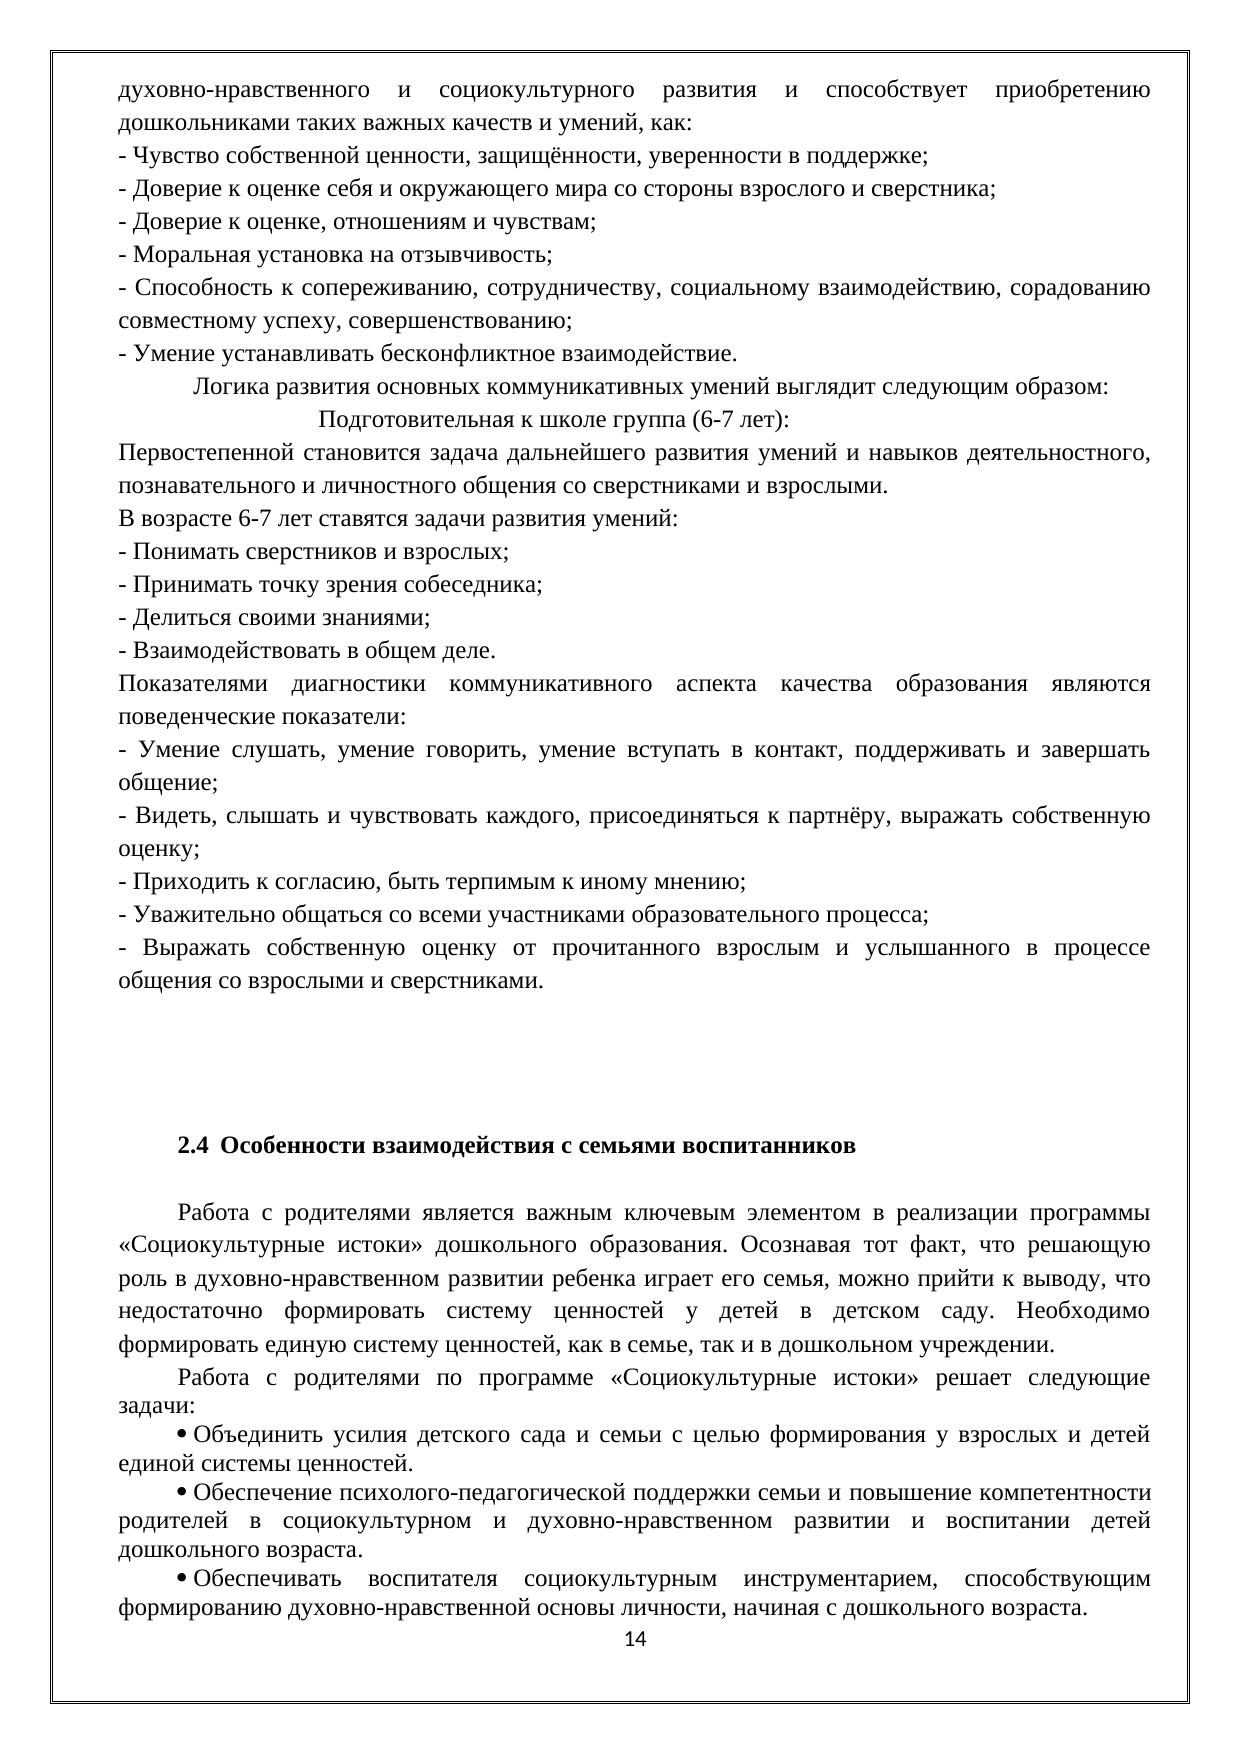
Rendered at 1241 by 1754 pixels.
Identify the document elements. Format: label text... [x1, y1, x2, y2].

text - Делиться своими знаниями; [118, 602, 1152, 631]
text - Видеть, слышать и чувствовать каждого, присоединяться к партнёру, выражать собственную оценку; [118, 800, 1152, 862]
text - Приходить к согласию, быть терпимым к иному мнению; [118, 866, 1152, 895]
text Работа с родителями является важным ключевым элементом в реализации программы «Социокультурные истоки» дошкольного образования. Осознавая тот факт, что решающую роль в духовно-нравственном развитии ребенка играет его семья, можно прийти к выводу, что недостаточно формировать систему ценностей у детей в детском саду. Необходимо формировать единую систему ценностей, как в семье, так и в дошкольном учреждении. [118, 1197, 1152, 1357]
text - Доверие к оценке себя и окружающего мира со стороны взрослого и сверстника; [118, 173, 1152, 202]
text - Умение устанавливать бесконфликтное взаимодействие. [118, 338, 1152, 367]
text - Уважительно общаться со всеми участниками образовательного процесса; [118, 899, 1152, 928]
text Первостепенной становится задача дальнейшего развития умений и навыков деятельностного, познавательного и личностного общения со сверстниками и взрослыми. [118, 437, 1152, 499]
text Показателями диагностики коммуникативного аспекта качества образования являются поведенческие показатели: [118, 668, 1152, 730]
text - Выражать собственную оценку от прочитанного взрослым и услышанного в процессе общения со взрослыми и сверстниками. [118, 932, 1152, 994]
text - Понимать сверстников и взрослых; [118, 536, 1152, 565]
text Подготовительная к школе группа (6-7 лет): [118, 404, 1152, 433]
text В возрасте 6-7 лет ставятся задачи развития умений: [118, 503, 1152, 532]
text - Принимать точку зрения собеседника; [118, 569, 1152, 598]
text - Умение слушать, умение говорить, умение вступать в контакт, поддерживать и завершать общение; [118, 734, 1152, 796]
list Обеспечение психолого-педагогической поддержки семьи и повышение компетентности родителей в социокультурном и духовно-нравственном развитии и воспитании детей дошкольного возраста. [118, 1477, 1152, 1563]
text - Чувство собственной ценности, защищённости, уверенности в поддержке; [118, 140, 1152, 169]
list Объединить усилия детского сада и семьи с целью формирования у взрослых и детей единой системы ценностей. [118, 1419, 1152, 1477]
text 2.4 Особенности взаимодействия с семьями воспитанников [118, 1131, 1152, 1159]
text - Моральная установка на отзывчивость; [118, 239, 1152, 268]
text - Способность к сопереживанию, сотрудничеству, социальному взаимодействию, сорадованию совместному успеху, совершенствованию; [118, 272, 1152, 334]
list Обеспечивать воспитателя социокультурным инструментарием, способствующим формированию духовно-нравственной основы личности, начиная с дошкольного возраста. [118, 1563, 1152, 1620]
text Работа с родителями по программе «Социокультурные истоки» решает следующие задачи: [118, 1362, 1152, 1419]
text Логика развития основных коммуникативных умений выглядит следующим образом: [118, 371, 1152, 400]
text - Взаимодействовать в общем деле. [118, 635, 1152, 664]
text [118, 74, 1152, 136]
text - Доверие к оценке, отношениям и чувствам; [118, 206, 1152, 235]
